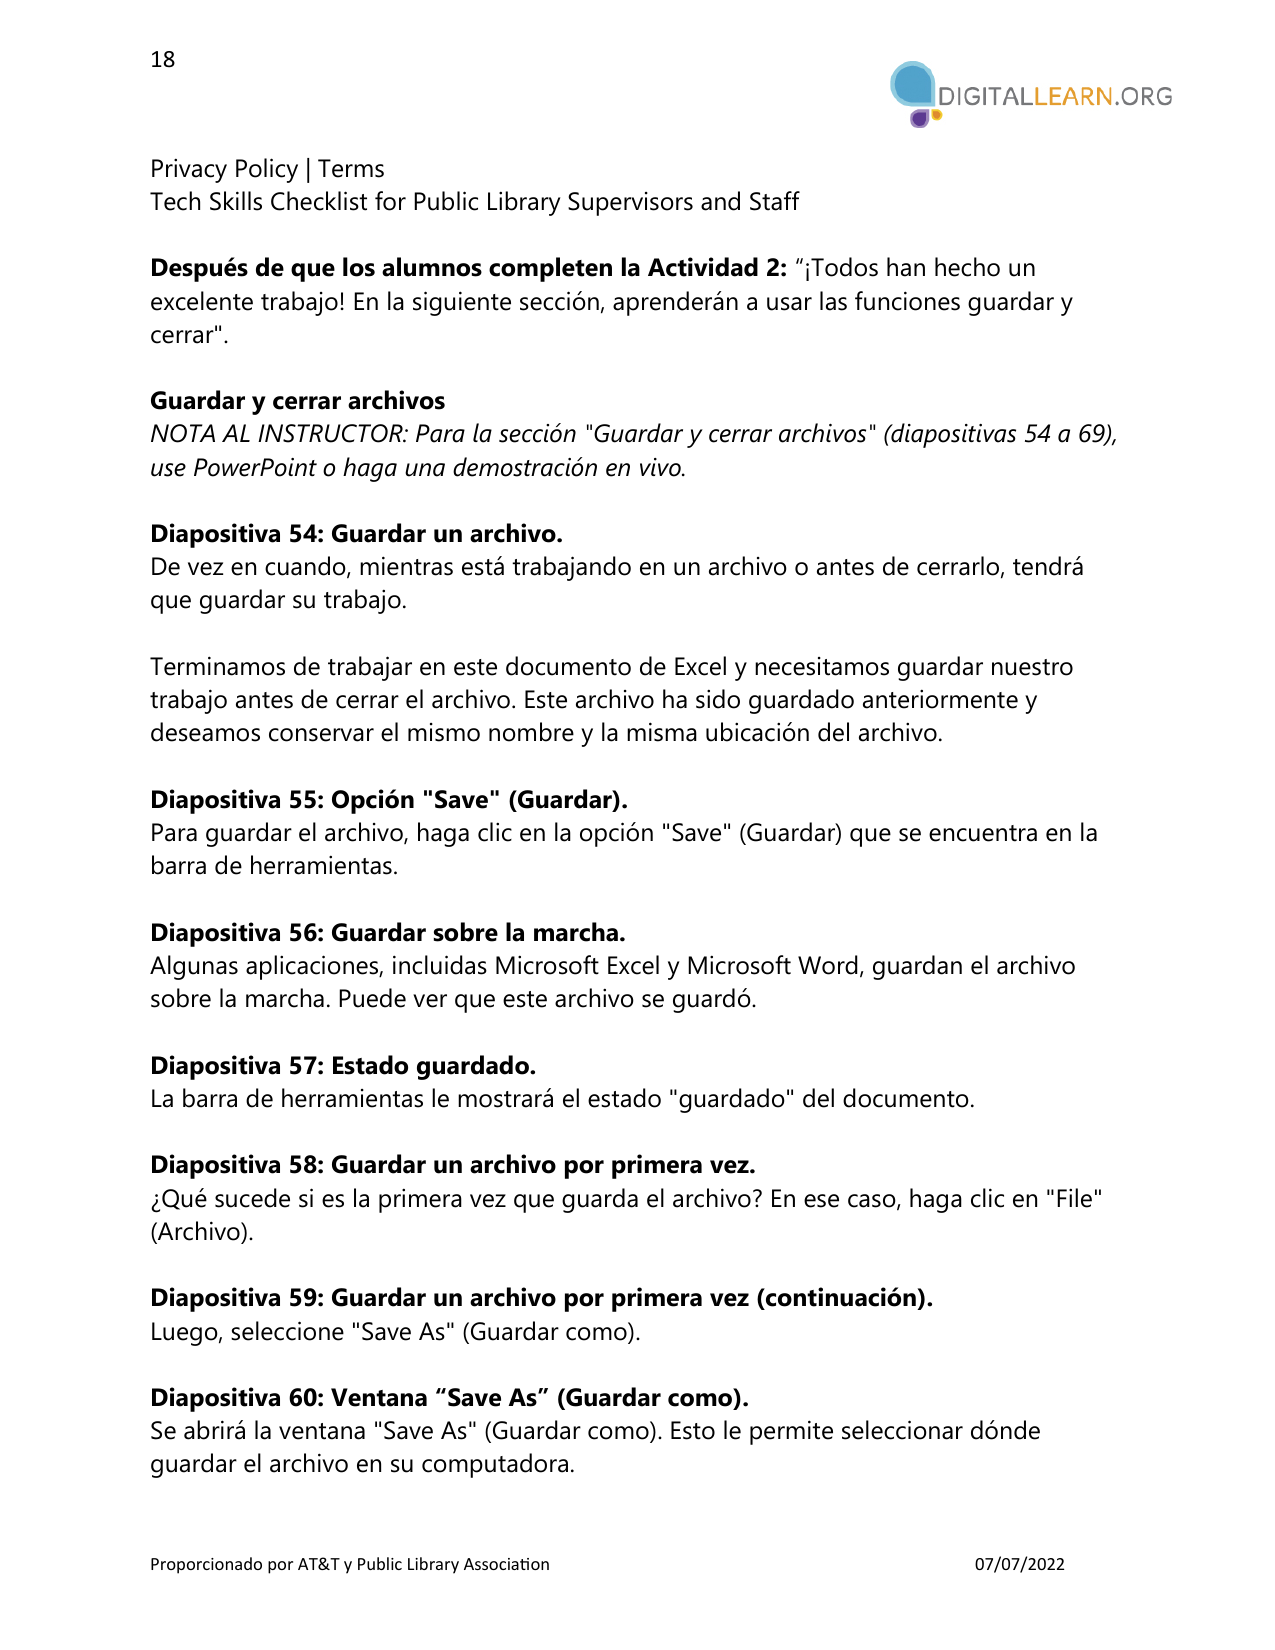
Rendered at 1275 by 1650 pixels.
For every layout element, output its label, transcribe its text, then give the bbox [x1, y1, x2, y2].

text Diapositiva 56: Guardar sobre la marcha. [150, 914, 1125, 947]
text Diapositiva 55: Opción "Save" (Guardar). [150, 781, 1125, 814]
text Diapositiva 58: Guardar un archivo por primera vez. [150, 1147, 1125, 1180]
text Algunas aplicaciones, incluidas Microsoft Excel y Microsoft Word, guardan el archivo sobre la marcha. Puede ver que este archivo se guardó. [150, 947, 1125, 1014]
text Terminamos de trabajar en este documento de Excel y necesitamos guardar nuestro trabajo antes de cerrar el archivo. Este archivo ha sido guardado anteriormente y deseamos conservar el mismo nombre y la misma ubicación del archivo. [150, 648, 1125, 748]
text Privacy Policy | Terms [150, 150, 1125, 183]
text ¿Qué sucede si es la primera vez que guarda el archivo? En ese caso, haga clic en "File" (Archivo). [150, 1180, 1125, 1247]
text Diapositiva 54: Guardar un archivo. [150, 516, 1125, 549]
text De vez en cuando, mientras está trabajando en un archivo o antes de cerrarlo, tendrá que guardar su trabajo. [150, 549, 1125, 615]
text Diapositiva 59: Guardar un archivo por primera vez (continuación). [150, 1280, 1125, 1313]
text Para guardar el archivo, haga clic en la opción "Save" (Guardar) que se encuentra en la barra de herramientas. [150, 814, 1125, 881]
text NOTA AL INSTRUCTOR: Para la sección "Guardar y cerrar archivos" (diapositivas 54 a 69), use PowerPoint o haga una demostración en vivo. [150, 416, 1125, 482]
text Tech Skills Checklist for Public Library Supervisors and Staff [150, 183, 1125, 216]
text Se abrirá la ventana "Save As" (Guardar como). Esto le permite seleccionar dónde guardar el archivo en su computadora. [150, 1413, 1125, 1479]
text Diapositiva 57: Estado guardado. [150, 1047, 1125, 1080]
picture [890, 61, 1172, 128]
text Guardar y cerrar archivos [150, 383, 1125, 416]
text Diapositiva 60: Ventana “Save As” (Guardar como). [150, 1379, 1125, 1413]
text La barra de herramientas le mostrará el estado "guardado" del documento. [150, 1080, 1125, 1114]
text Después de que los alumnos completen la Actividad 2: “¡Todos han hecho un excelente trabajo! En la siguiente sección, aprenderán a usar las funciones guardar y cerrar". [150, 250, 1125, 349]
text Luego, seleccione "Save As" (Guardar como). [150, 1313, 1125, 1346]
